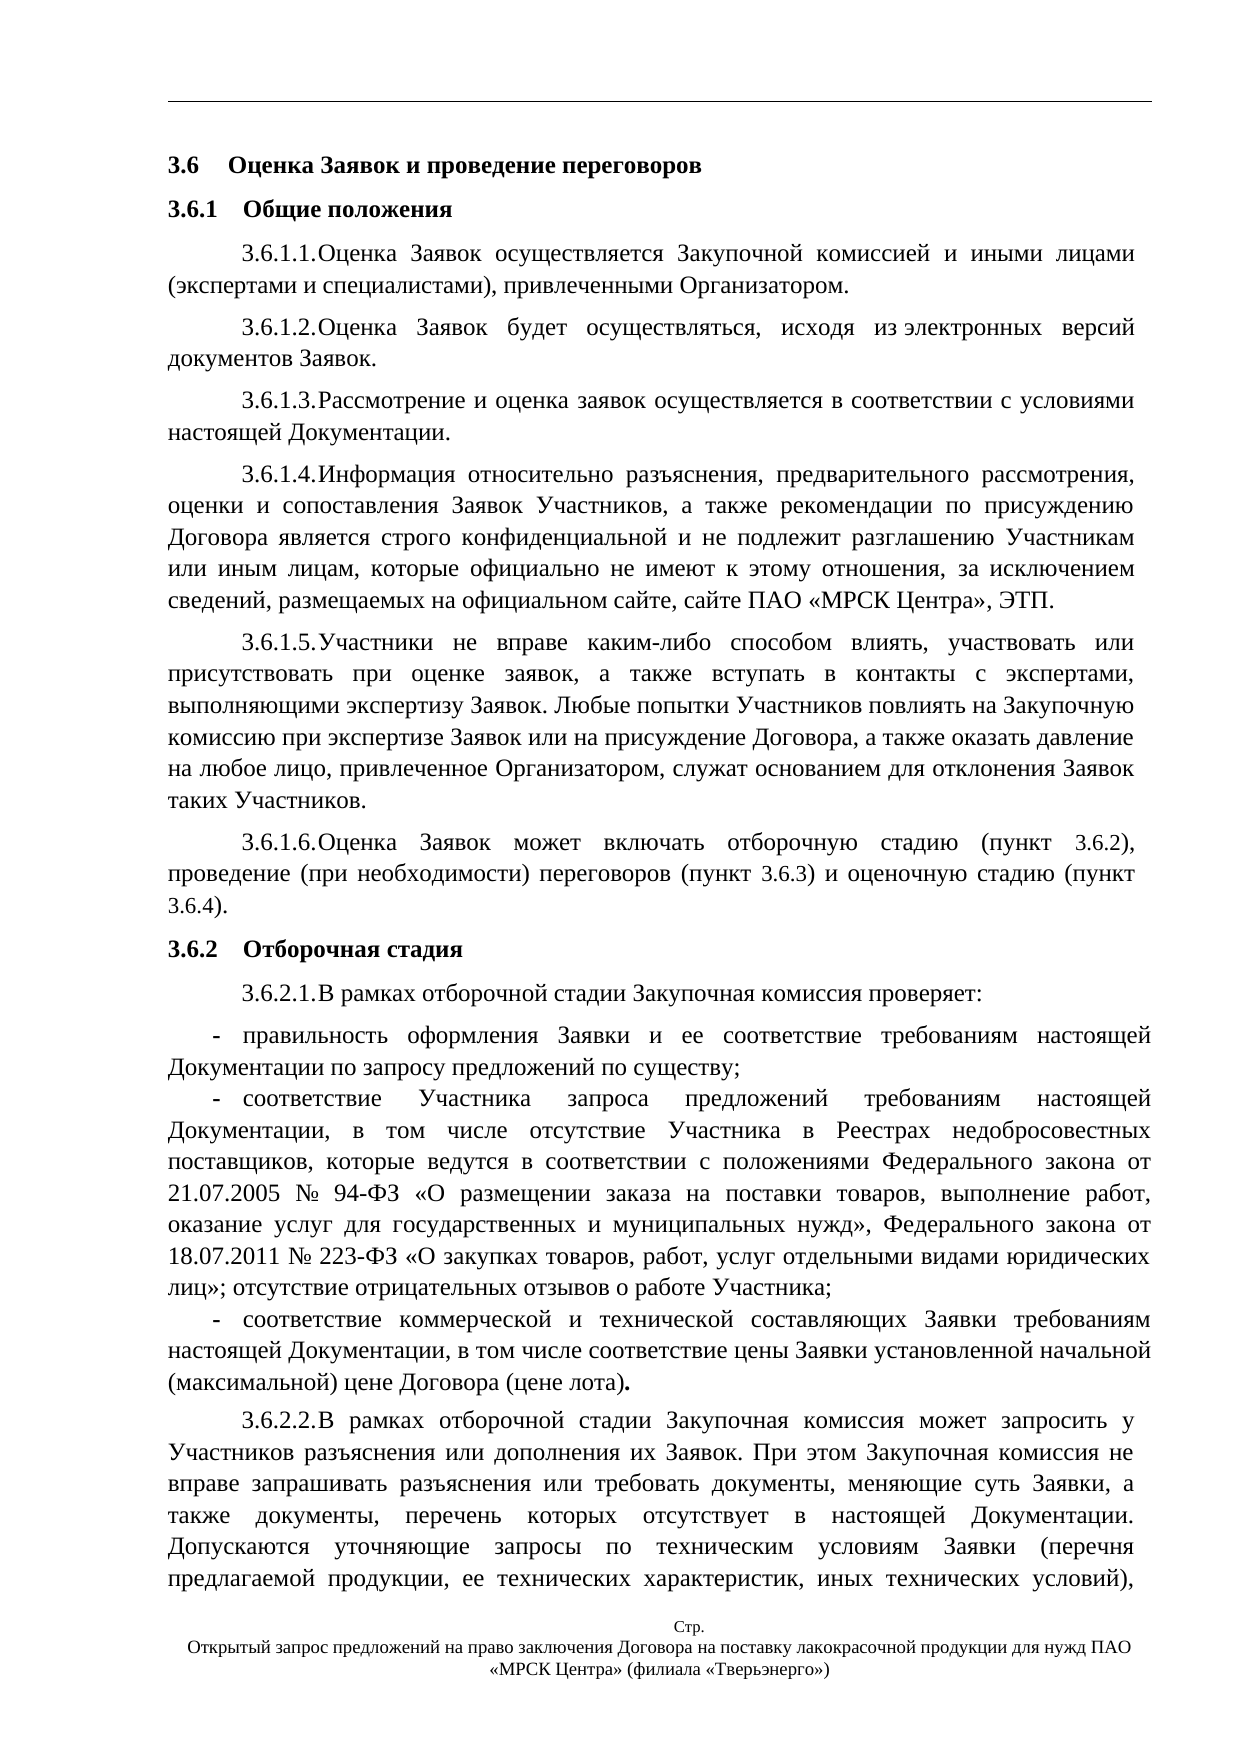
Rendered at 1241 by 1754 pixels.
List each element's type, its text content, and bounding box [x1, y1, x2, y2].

list Оценка Заявок будет осуществляться, исходя из электронных версий документов Заявок. [168, 312, 1135, 372]
list правильность оформления Заявки и ее соответствие требованиям настоящей Документации по запросу предложений по существу; [168, 1020, 1152, 1080]
list соответствие Участника запроса предложений требованиям настоящей Документации, в том числе отсутствие Участника в Реестрах недобросовестных поставщиков, которые ведутся в соответствии с положениями Федерального закона от 21.07.2005 № 94-ФЗ «О размещении заказа на поставки товаров, выполнение работ, оказание услуг для государственных и муниципальных нужд», Федерального закона от 18.07.2011 № 223-ФЗ «О закупках товаров, работ, услуг отдельными видами юридических лиц»; отсутствие отрицательных отзывов о работе Участника; [168, 1083, 1152, 1301]
subtitle Оценка Заявок и проведение переговоров [168, 150, 1152, 179]
list Рассмотрение и оценка заявок осуществляется в соответствии с условиями настоящей Документации. [168, 385, 1135, 446]
subtitle Общие положения [168, 194, 1152, 223]
list В рамках отборочной стадии Закупочная комиссия проверяет: [168, 978, 1135, 1007]
list Оценка Заявок осуществляется Закупочной комиссией и иными лицами (экспертами и специалистами), привлеченными Организатором. [168, 238, 1135, 298]
list Участники не вправе каким-либо способом влиять, участвовать или присутствовать при оценке заявок, а также вступать в контакты с экспертами, выполняющими экспертизу Заявок. Любые попытки Участников повлиять на Закупочную комиссию при экспертизе Заявок или на присуждение Договора, а также оказать давление на любое лицо, привлеченное Организатором, служат основанием для отклонения Заявок таких Участников. [168, 627, 1135, 813]
list соответствие коммерческой и технической составляющих Заявки требованиям настоящей Документации, в том числе соответствие цены Заявки установленной начальной (максимальной) цене Договора (цене лота). [168, 1304, 1152, 1396]
list Информация относительно разъяснения, предварительного рассмотрения, оценки и сопоставления Заявок Участников, а также рекомендации по присуждению Договора является строго конфиденциальной и не подлежит разглашению Участникам или иным лицам, которые официально не имеют к этому отношения, за исключением сведений, размещаемых на официальном сайте, сайте ПАО «МРСК Центра», ЭТП. [168, 459, 1135, 614]
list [168, 1405, 1135, 1592]
list Оценка Заявок может включать отборочную стадию (пункт 3.6.2), проведение (при необходимости) переговоров (пункт 3.6.3) и оценочную стадию (пункт 3.6.4). [168, 827, 1135, 919]
subtitle Отборочная стадия [168, 934, 1152, 963]
